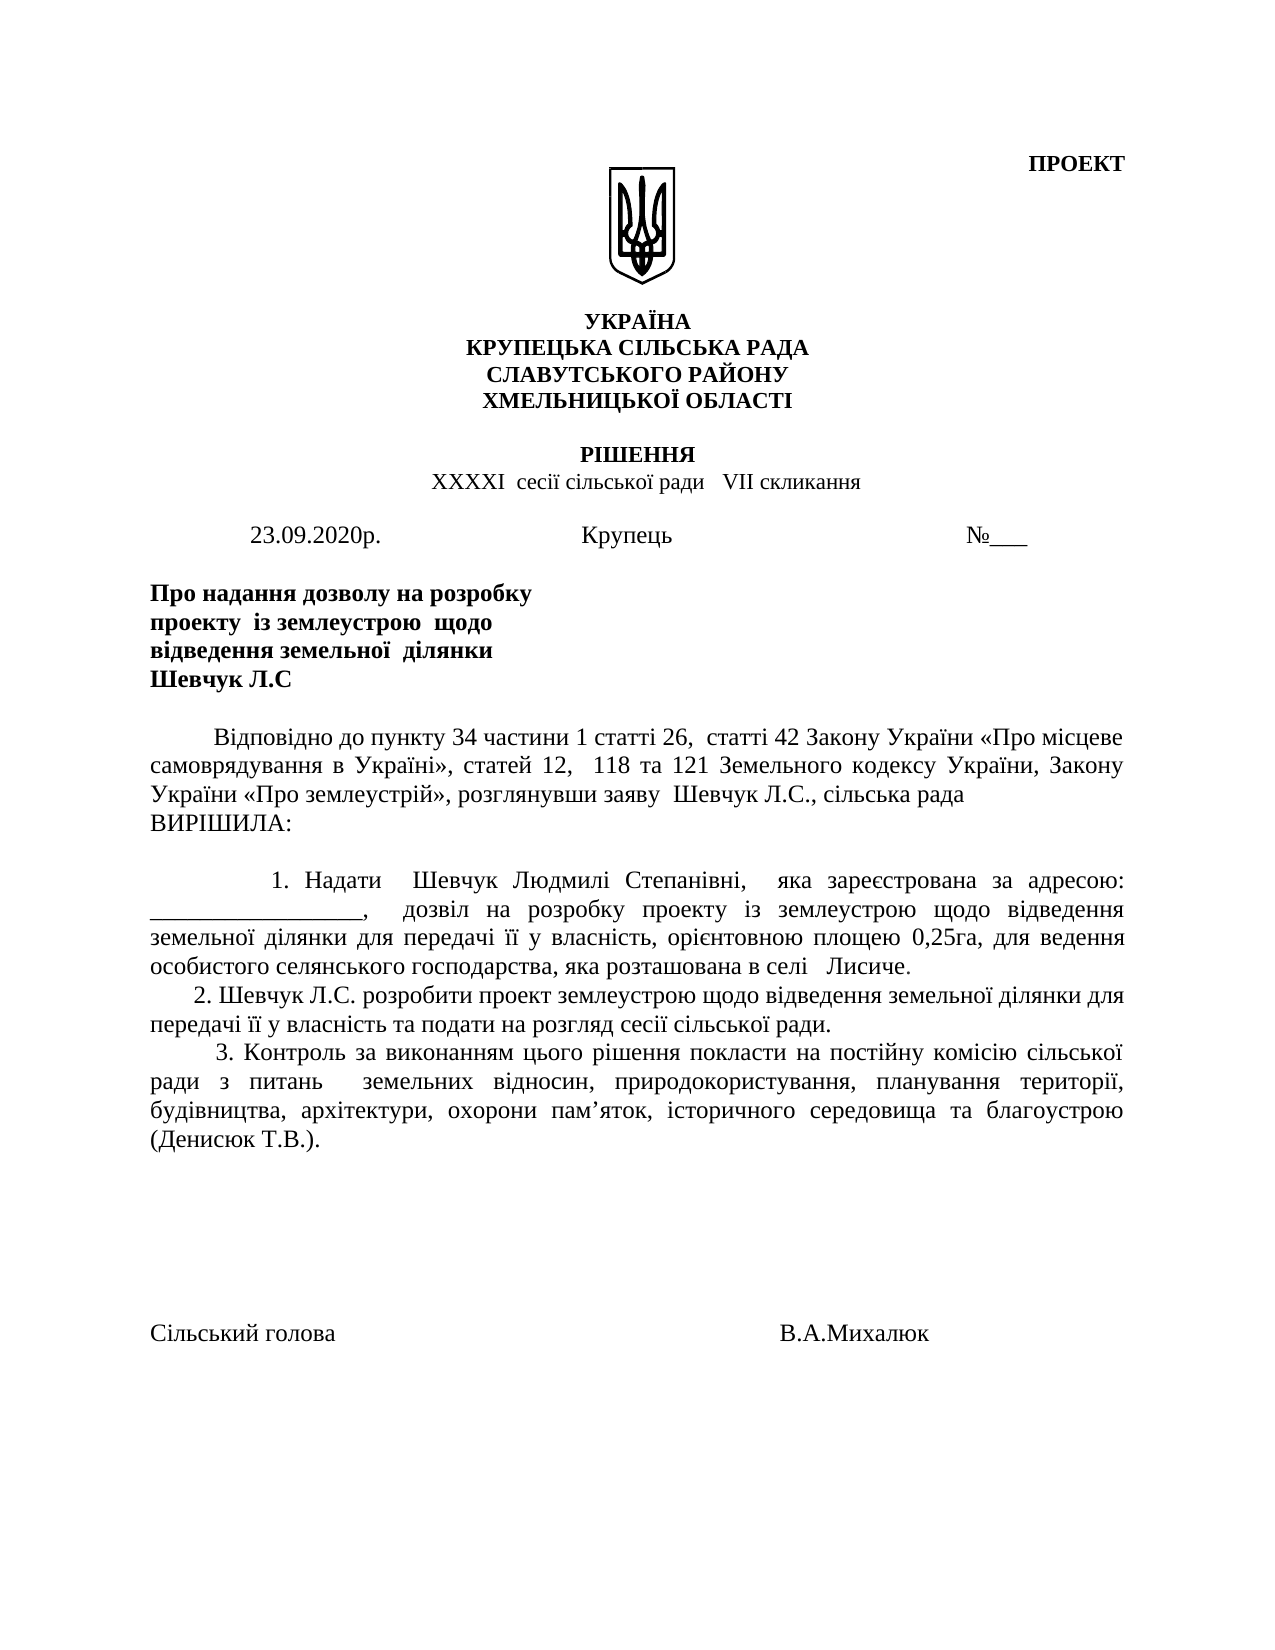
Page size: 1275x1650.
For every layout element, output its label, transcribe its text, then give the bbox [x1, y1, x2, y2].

text Про надання дозволу на розробку [150, 578, 1125, 607]
text Шевчук Л.С [150, 664, 1125, 693]
text СЛАВУТСЬКОГО РАЙОНУ [150, 361, 1125, 387]
text РІШЕННЯ [150, 442, 1125, 468]
text ПРОЕКТ [150, 150, 1125, 176]
text УКРАЇНА [150, 308, 1125, 334]
text 2. Шевчук Л.С. розробити проект землеустрою щодо відведення земельної ділянки для передачі її у власність та подати на розгляд сесії сільської ради. [150, 980, 1125, 1037]
text 23.09.2020р. Крупець №___ [150, 521, 1125, 549]
text ВИРІШИЛА: [150, 808, 1125, 837]
text проекту із землеустрою щодо [150, 607, 1125, 636]
text ХХХХI сесії сільської ради VII скликання [150, 468, 1125, 494]
text 3. Контроль за виконанням цього рішення покласти на постійну комісію сільської ради з питань земельних відносин, природокористування, планування території, будівництва, архітектури, охорони пам’яток, історичного середовища та благоустрою (Денисюк Т.В.). [150, 1037, 1125, 1152]
text Сільський голова В.А.Михалюк [150, 1318, 1125, 1346]
text 1. Надати Шевчук Людмилі Степанівні, яка зареєстрована за адресою: _________________, дозвіл на розробку проекту із землеустрою щодо відведення земельної ділянки для передачі її у власність, орієнтовною площею 0,25га, для ведення особистого селянського господарства, яка розташована в селі Лисиче. [150, 865, 1125, 980]
text відведення земельної ділянки [150, 636, 1125, 664]
text ХМЕЛЬНИЦЬКОЇ ОБЛАСТІ [150, 387, 1125, 413]
text Відповідно до пункту 34 частини 1 статті 26, статті 42 Закону України «Про місцеве самоврядування в Україні», статей 12, 118 та 121 Земельного кодексу України, Закону України «Про землеустрій», розглянувши заяву Шевчук Л.С., сільська рада [150, 722, 1125, 808]
text КРУПЕЦЬКА СІЛЬСЬКА РАДА [150, 334, 1125, 361]
